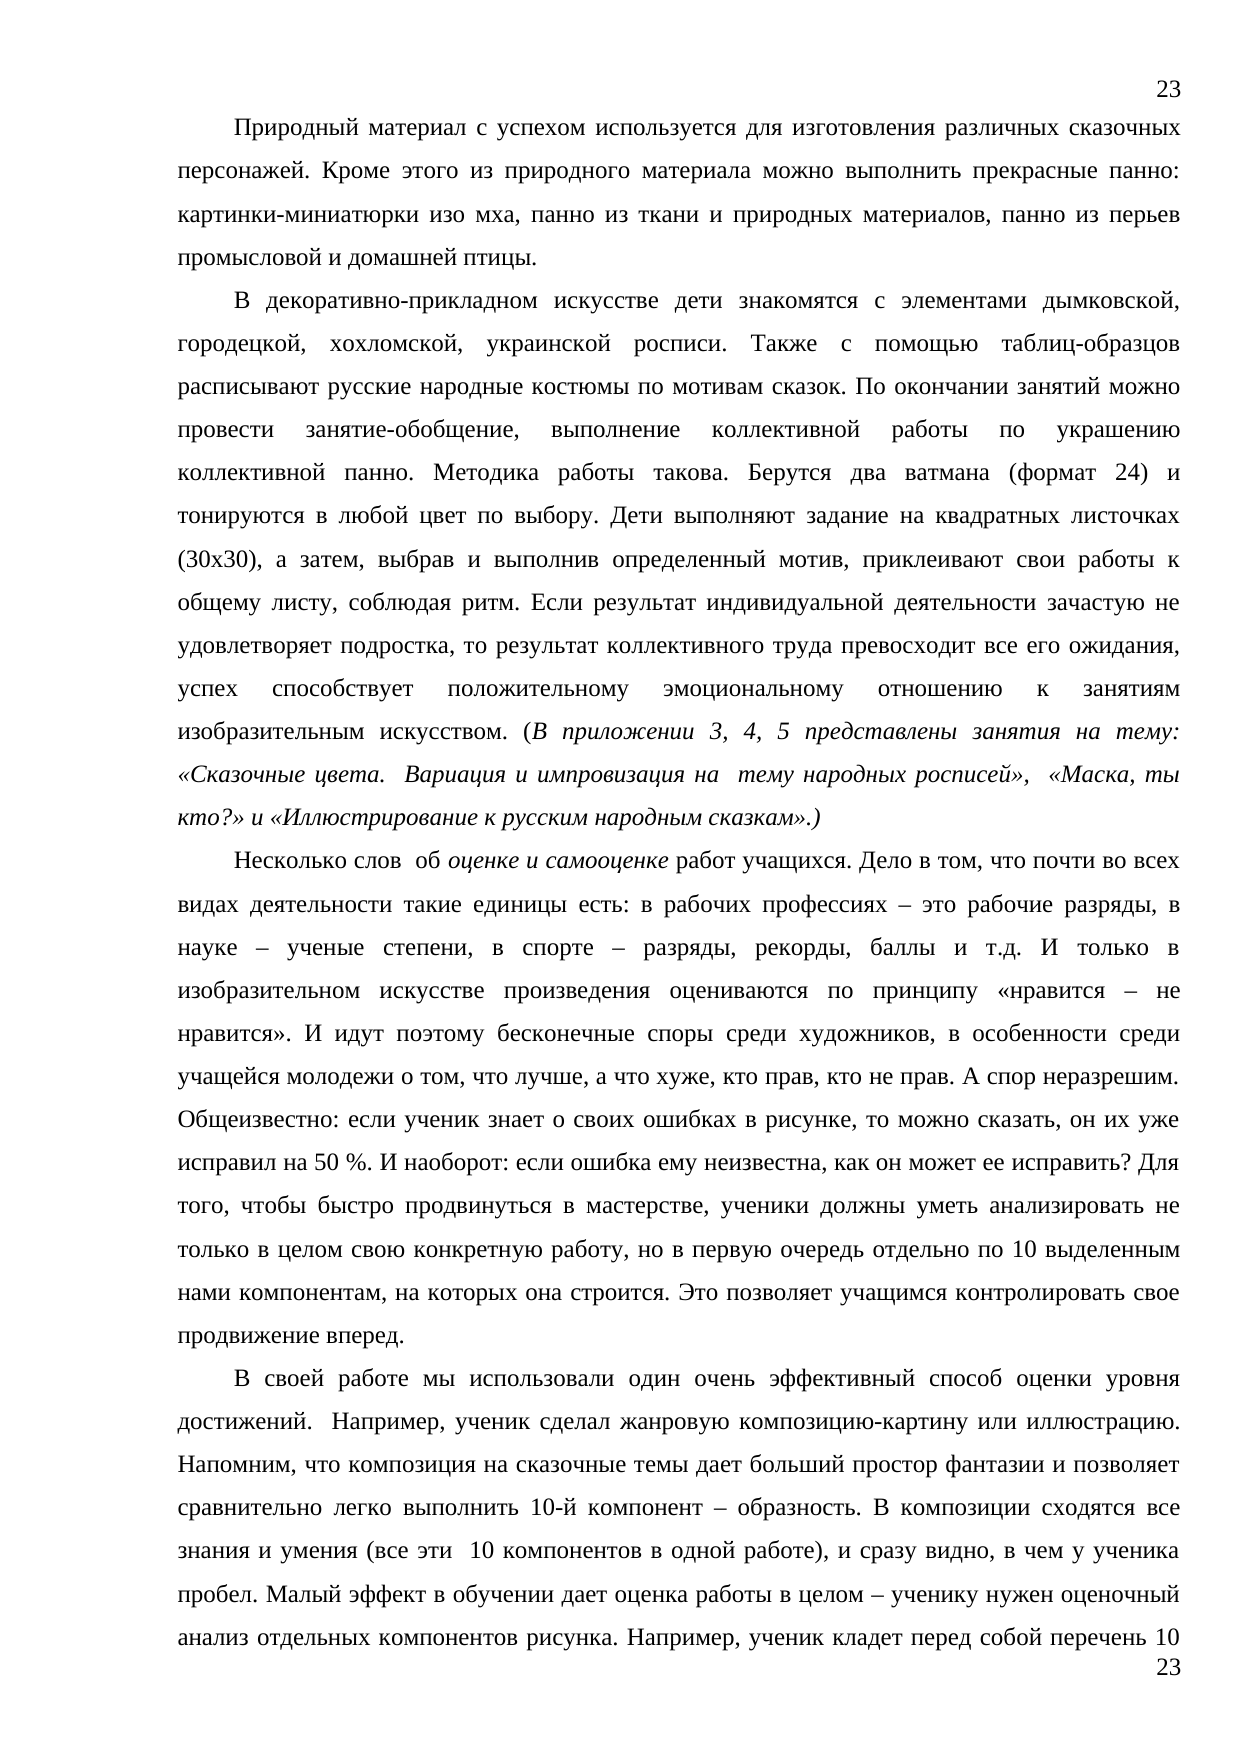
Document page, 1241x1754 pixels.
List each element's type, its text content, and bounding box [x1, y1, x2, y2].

text В декоративно-прикладном искусстве дети знакомятся с элементами дымковской, городецкой, хохломской, украинской росписи. Также с помощью таблиц-образцов расписывают русские народные костюмы по мотивам сказок. По окончании занятий можно провести занятие-обобщение, выполнение коллективной работы по украшению коллективной панно. Методика работы такова. Берутся два ватмана (формат 24) и тонируются в любой цвет по выбору. Дети выполняют задание на квадратных листочках (30х30), а затем, выбрав и выполнив определенный мотив, приклеивают свои работы к общему листу, соблюдая ритм. Если результат индивидуальной деятельности зачастую не удовлетворяет подростка, то результат коллективного труда превосходит все его ожидания, успех способствует положительному эмоциональному отношению к занятиям изобразительным искусством. (В приложении 3, 4, 5 представлены занятия на тему: «Сказочные цвета. Вариация и импровизация на тему народных росписей», «Маска, ты кто?» и «Иллюстрирование к русским народным сказкам».) [177, 285, 1181, 831]
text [177, 1363, 1181, 1651]
text Несколько слов об оценке и самооценке работ учащихся. Дело в том, что почти во всех видах деятельности такие единицы есть: в рабочих профессиях – это рабочие разряды, в науке – ученые степени, в спорте – разряды, рекорды, баллы и т.д. И только в изобразительном искусстве произведения оцениваются по принципу «нравится – не нравится». И идут поэтому бесконечные споры среди художников, в особенности среди учащейся молодежи о том, что лучше, а что хуже, кто прав, кто не прав. А спор неразрешим. Общеизвестно: если ученик знает о своих ошибках в рисунке, то можно сказать, он их уже исправил на 50 %. И наоборот: если ошибка ему неизвестна, как он может ее исправить? Для того, чтобы быстро продвинуться в мастерстве, ученики должны уметь анализировать не только в целом свою конкретную работу, но в первую очередь отдельно по 10 выделенным нами компонентам, на которых она строится. Это позволяет учащимся контролировать свое продвижение вперед. [177, 846, 1181, 1349]
text Природный материал с успехом используется для изготовления различных сказочных персонажей. Кроме этого из природного материала можно выполнить прекрасные панно: картинки-миниатюрки изо мха, панно из ткани и природных материалов, панно из перьев промысловой и домашней птицы. [177, 112, 1181, 271]
